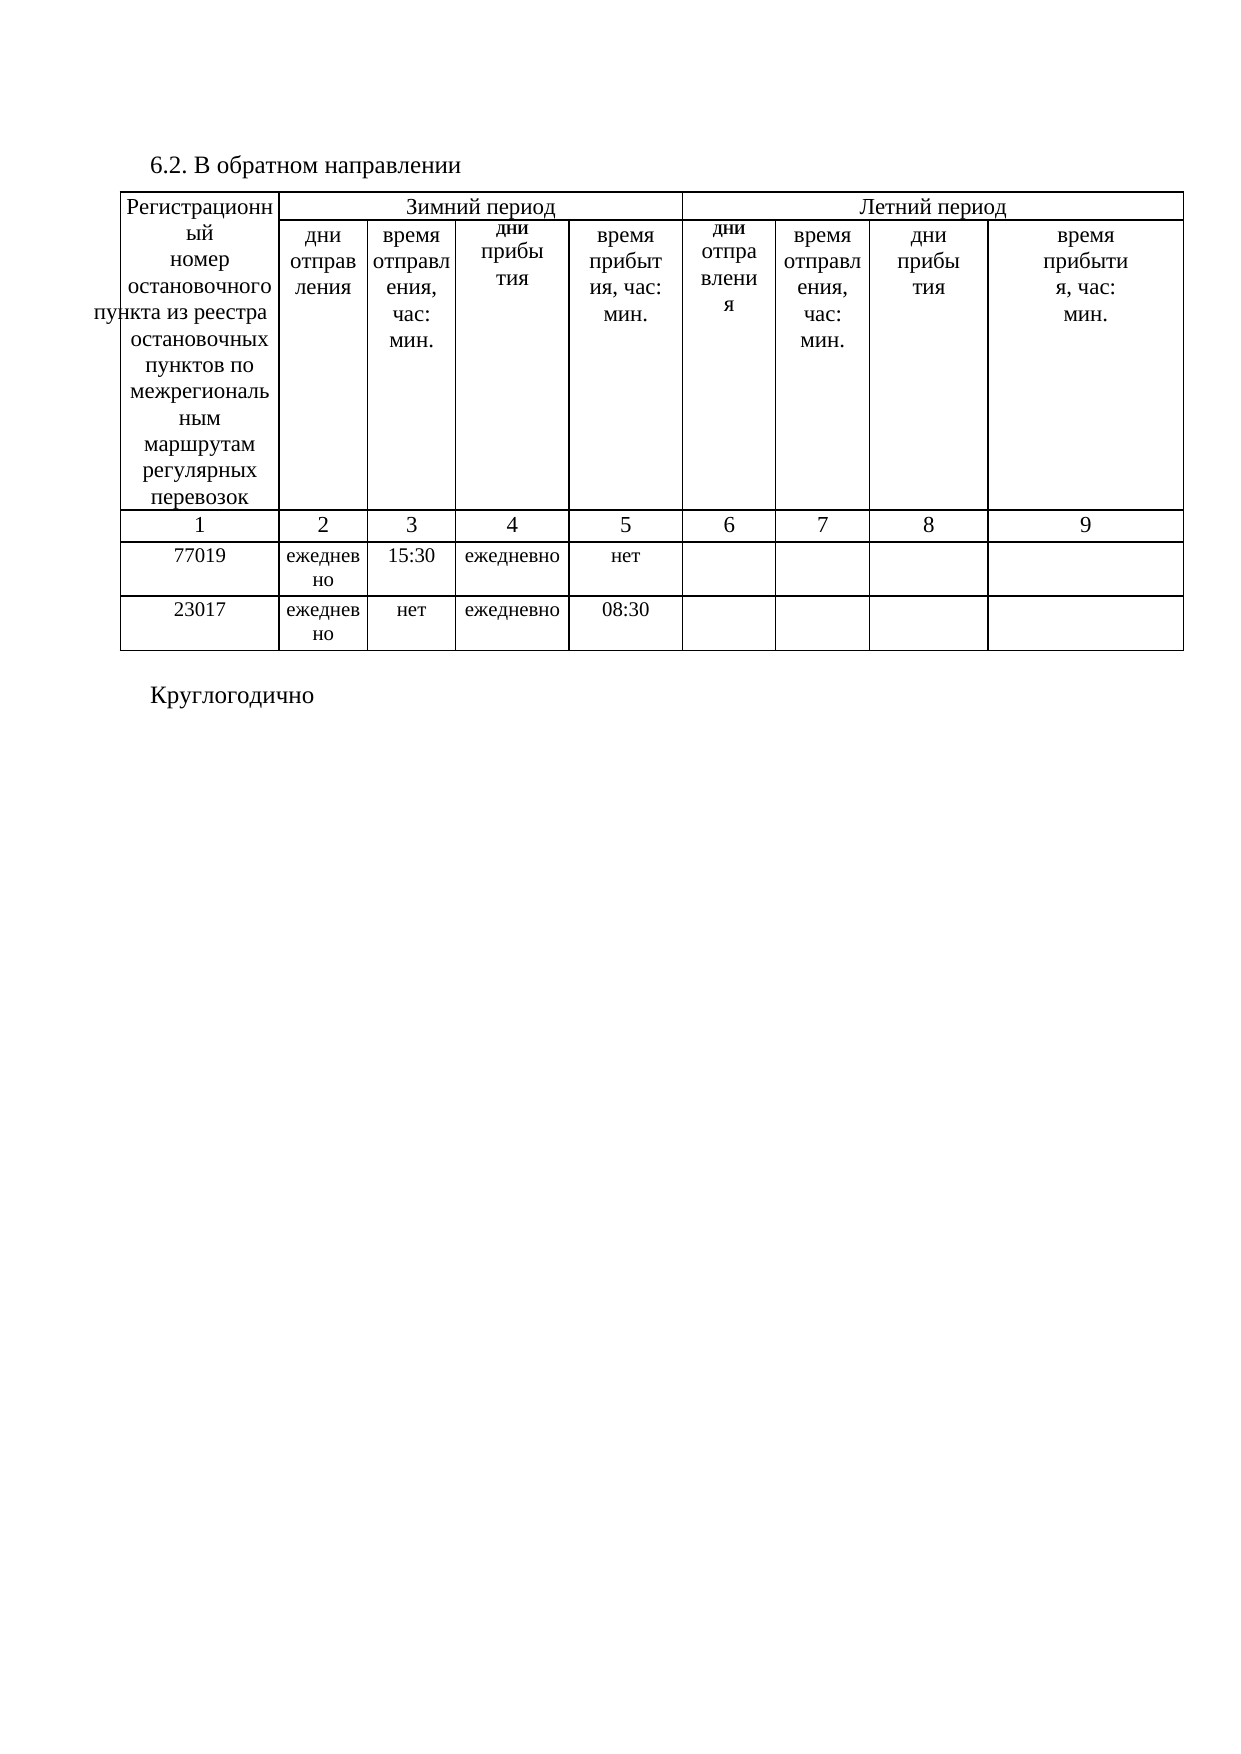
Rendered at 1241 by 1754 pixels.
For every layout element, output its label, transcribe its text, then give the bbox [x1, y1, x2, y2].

table_cell время прибыт ия, час: мин. [570, 221, 682, 509]
table_header Летний период [683, 193, 1183, 219]
text 6.2. В обратном направлении [150, 150, 1090, 179]
table_cell [683, 597, 775, 650]
table_cell 23017 [121, 597, 278, 650]
table_cell 1 [121, 511, 278, 541]
table_cell время отправл ения, час: мин. [368, 221, 455, 509]
table_cell [776, 543, 869, 595]
table_cell [989, 597, 1183, 650]
table_cell 7 [776, 511, 869, 541]
table_cell ежедневно [456, 543, 568, 595]
table_cell дни отправ ления [280, 221, 367, 509]
table_cell [776, 597, 869, 650]
table_cell [989, 543, 1183, 595]
table_cell время прибыти я, час: мин. [989, 221, 1183, 509]
table_cell 5 [570, 511, 682, 541]
table_cell время отправл ения, час: мин. [776, 221, 869, 509]
table_cell [870, 597, 987, 650]
table_cell 77019 [121, 543, 278, 595]
table_cell 9 [989, 511, 1183, 541]
table_cell 2 [280, 511, 367, 541]
table_cell 8 [870, 511, 987, 541]
table_cell 15:30 [368, 543, 455, 595]
table_cell нет [570, 543, 682, 595]
table_cell 3 [368, 511, 455, 541]
table_cell ДНИ прибы тия [456, 221, 568, 509]
table_cell нет [368, 597, 455, 650]
table_cell [683, 543, 775, 595]
table_cell дни прибы тия [870, 221, 987, 509]
table_cell [870, 543, 987, 595]
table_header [121, 193, 278, 509]
table_cell 4 [456, 511, 568, 541]
table_cell ДНИ отпра влени я [683, 221, 775, 509]
table_cell 08:30 [570, 597, 682, 650]
table_cell ежедневно [280, 543, 367, 595]
table_cell ежедневно [456, 597, 568, 650]
table_cell ежедневно [280, 597, 367, 650]
table_header Зимний период [280, 193, 682, 219]
table_cell 6 [683, 511, 775, 541]
text Круглогодично [150, 680, 1090, 709]
